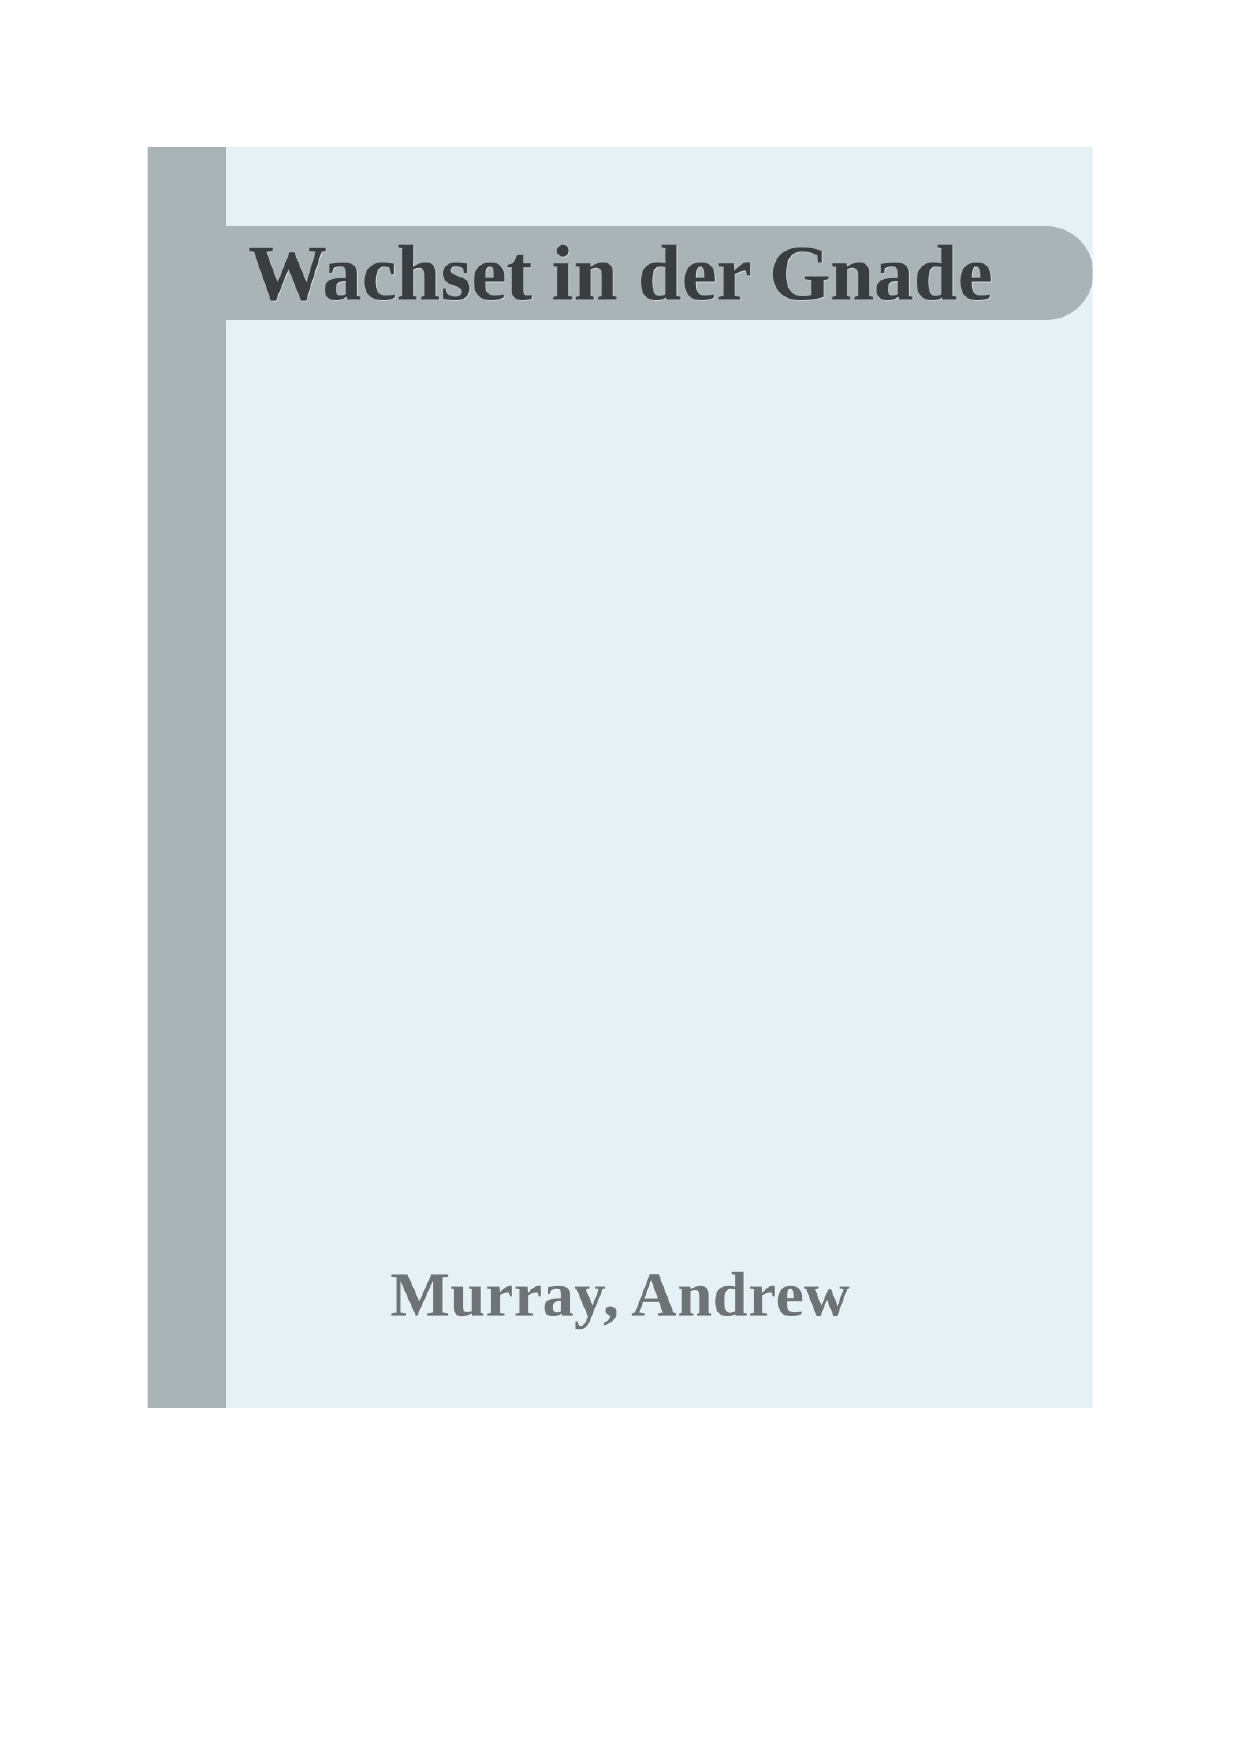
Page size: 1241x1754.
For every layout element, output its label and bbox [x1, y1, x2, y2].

picture [147, 147, 1093, 1408]
